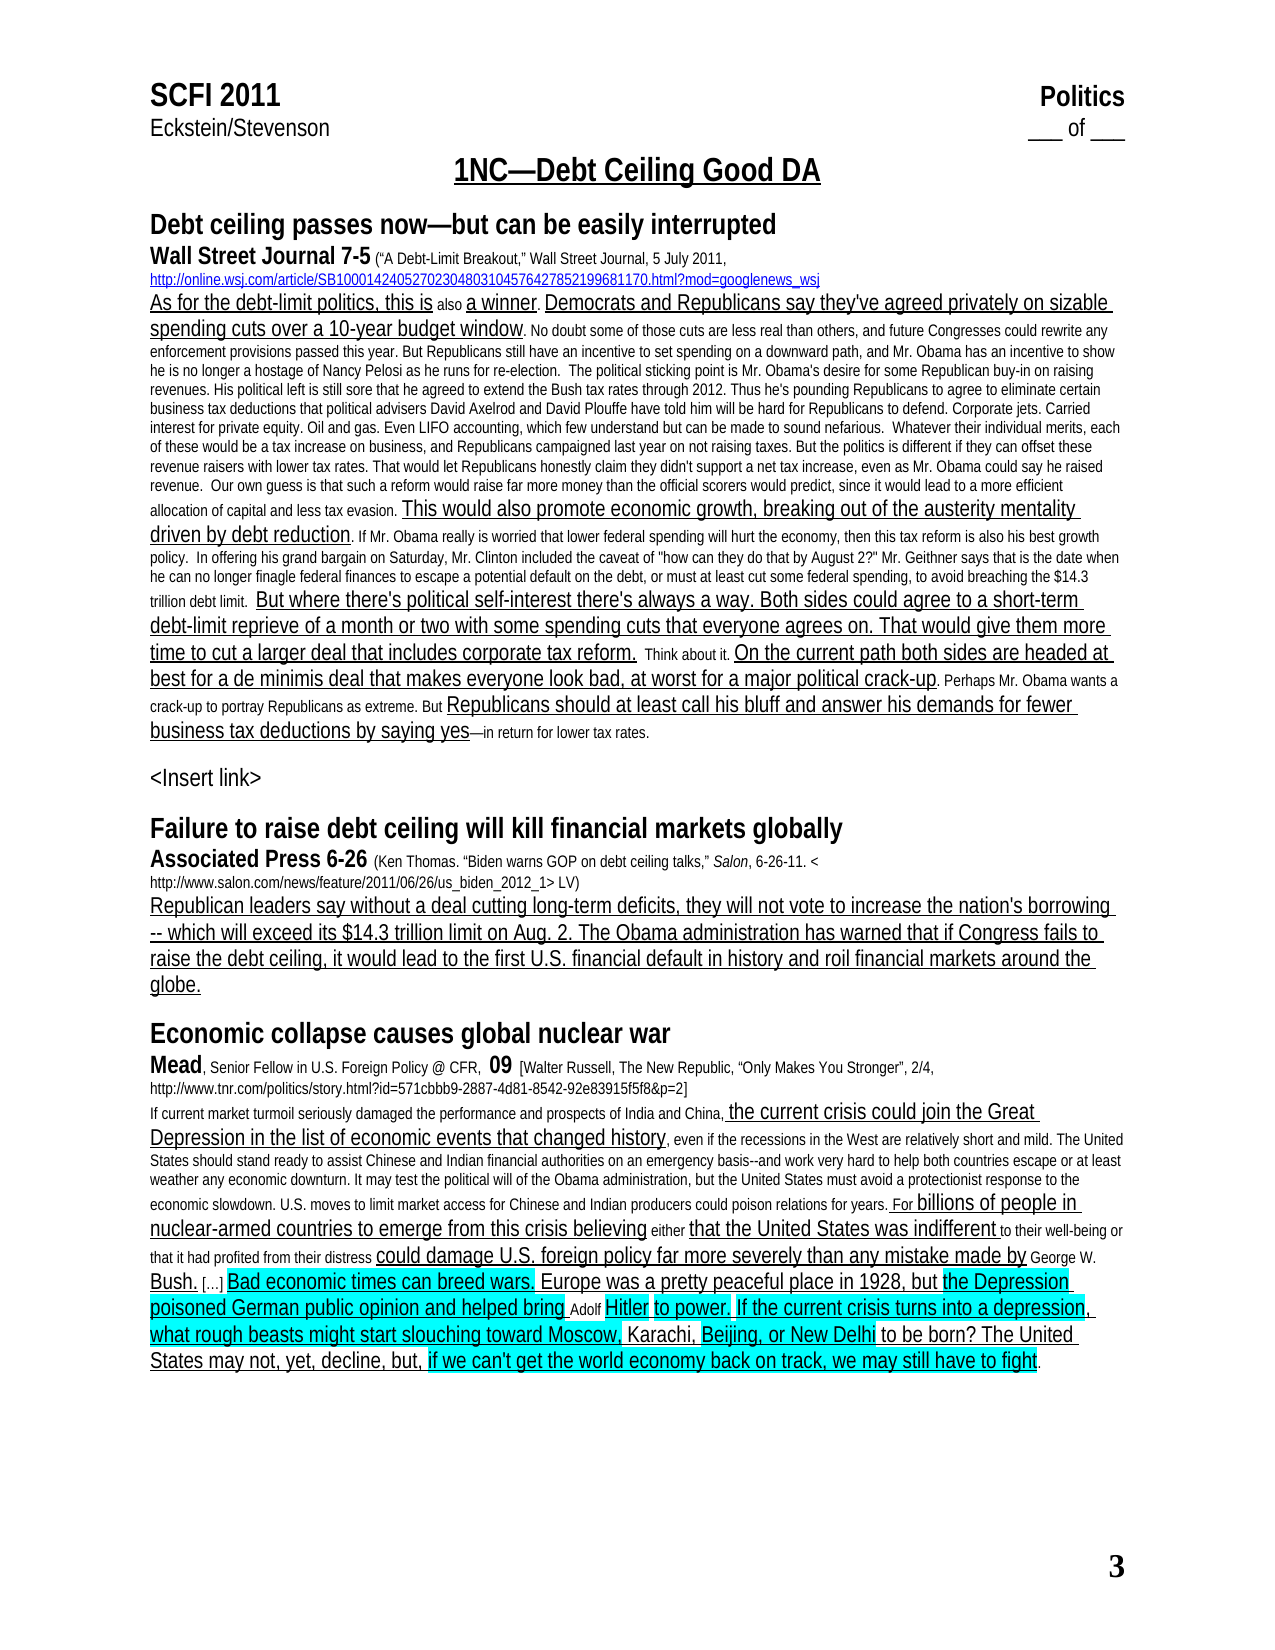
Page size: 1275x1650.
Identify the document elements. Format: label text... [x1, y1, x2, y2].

text Associated Press 6-26 (Ken Thomas. “Biden warns GOP on debt ceiling talks,” Salon, 6-26-11. < http://www.salon.com/news/feature/2011/06/26/us_biden_2012_1> LV) [150, 844, 1125, 892]
text If current market turmoil seriously damaged the performance and prospects of India and China, the current crisis could join the Great Depression in the list of economic events that changed history, even if the recessions in the West are relatively short and mild. The United States should stand ready to assist Chinese and Indian financial authorities on an emergency basis--and work very hard to help both countries escape or at least weather any economic downturn. It may test the political will of the Obama administration, but the United States must avoid a protectionist response to the economic slowdown. U.S. moves to limit market access for Chinese and Indian producers could poison relations for years. For billions of people in nuclear-armed countries to emerge from this crisis believing either that the United States was indifferent to their well-being or that it had profited from their distress could damage U.S. foreign policy far more severely than any mistake made by George W. Bush. […] Bad economic times can breed wars. Europe was a pretty peaceful place in 1928, but the Depression poisoned German public opinion and helped bring Adolf Hitler to power. If the current crisis turns into a depression, what rough beasts might start slouching toward Moscow, Karachi, Beijing, or New Delhi to be born? The United States may not, yet, decline, but, if we can't get the world economy back on track, we may still have to fight. [150, 1098, 1125, 1373]
text Republican leaders say without a deal cutting long-term deficits, they will not vote to increase the nation's borrowing -- which will exceed its $14.3 trillion limit on Aug. 2. The Obama administration has warned that if Congress fails to raise the debt ceiling, it would lead to the first U.S. financial default in history and roil financial markets around the globe. [150, 892, 1125, 997]
text Economic collapse causes global nuclear war [150, 1017, 1125, 1050]
text Debt ceiling passes now—but can be easily interrupted [150, 207, 1125, 241]
text Failure to raise debt ceiling will kill financial markets globally [150, 811, 1125, 844]
text As for the debt-limit politics, this is also a winner. Democrats and Republicans say they've agreed privately on sizable spending cuts over a 10-year budget window. No doubt some of those cuts are less real than others, and future Congresses could rewrite any enforcement provisions passed this year. But Republicans still have an incentive to set spending on a downward path, and Mr. Obama has an incentive to show he is no longer a hostage of Nancy Pelosi as he runs for re-election. The political sticking point is Mr. Obama's desire for some Republican buy-in on raising revenues. His political left is still sore that he agreed to extend the Bush tax rates through 2012. Thus he's pounding Republicans to agree to eliminate certain business tax deductions that political advisers David Axelrod and David Plouffe have told him will be hard for Republicans to defend. Corporate jets. Carried interest for private equity. Oil and gas. Even LIFO accounting, which few understand but can be made to sound nefarious. Whatever their individual merits, each of these would be a tax increase on business, and Republicans campaigned last year on not raising taxes. But the politics is different if they can offset these revenue raisers with lower tax rates. That would let Republicans honestly claim they didn't support a net tax increase, even as Mr. Obama could say he raised revenue. Our own guess is that such a reform would raise far more money than the official scorers would predict, since it would lead to a more efficient allocation of capital and less tax evasion. This would also promote economic growth, breaking out of the austerity mentality driven by debt reduction. If Mr. Obama really is worried that lower federal spending will hurt the economy, then this tax reform is also his best growth policy. In offering his grand bargain on Saturday, Mr. Clinton included the caveat of "how can they do that by August 2?" Mr. Geithner says that is the date when he can no longer finagle federal finances to escape a potential default on the debt, or must at least cut some federal spending, to avoid breaching the $14.3 trillion debt limit. But where there's political self-interest there's always a way. Both sides could agree to a short-term debt-limit reprieve of a month or two with some spending cuts that everyone agrees on. That would give them more time to cut a larger deal that includes corporate tax reform. Think about it. On the current path both sides are headed at best for a de minimis deal that makes everyone look bad, at worst for a major political crack-up. Perhaps Mr. Obama wants a crack-up to portray Republicans as extreme. But Republicans should at least call his bluff and answer his demands for fewer business tax deductions by saying yes—in return for lower tax rates. [150, 289, 1125, 744]
text <Insert link> [150, 763, 1125, 792]
text Mead, Senior Fellow in U.S. Foreign Policy @ CFR, 09 [Walter Russell, The New Republic, “Only Makes You Stronger”, 2/4, http://www.tnr.com/politics/story.html?id=571cbbb9-2887-4d81-8542-92e83915f5f8&p=2] [150, 1050, 1125, 1098]
text 1NC—Debt Ceiling Good DA [150, 150, 1125, 188]
text Wall Street Journal 7-5 (“A Debt-Limit Breakout,” Wall Street Journal, 5 July 2011, http://online.wsj.com/article/SB10001424052702304803104576427852199681170.html?mod=googlenews_wsj [150, 241, 1125, 289]
